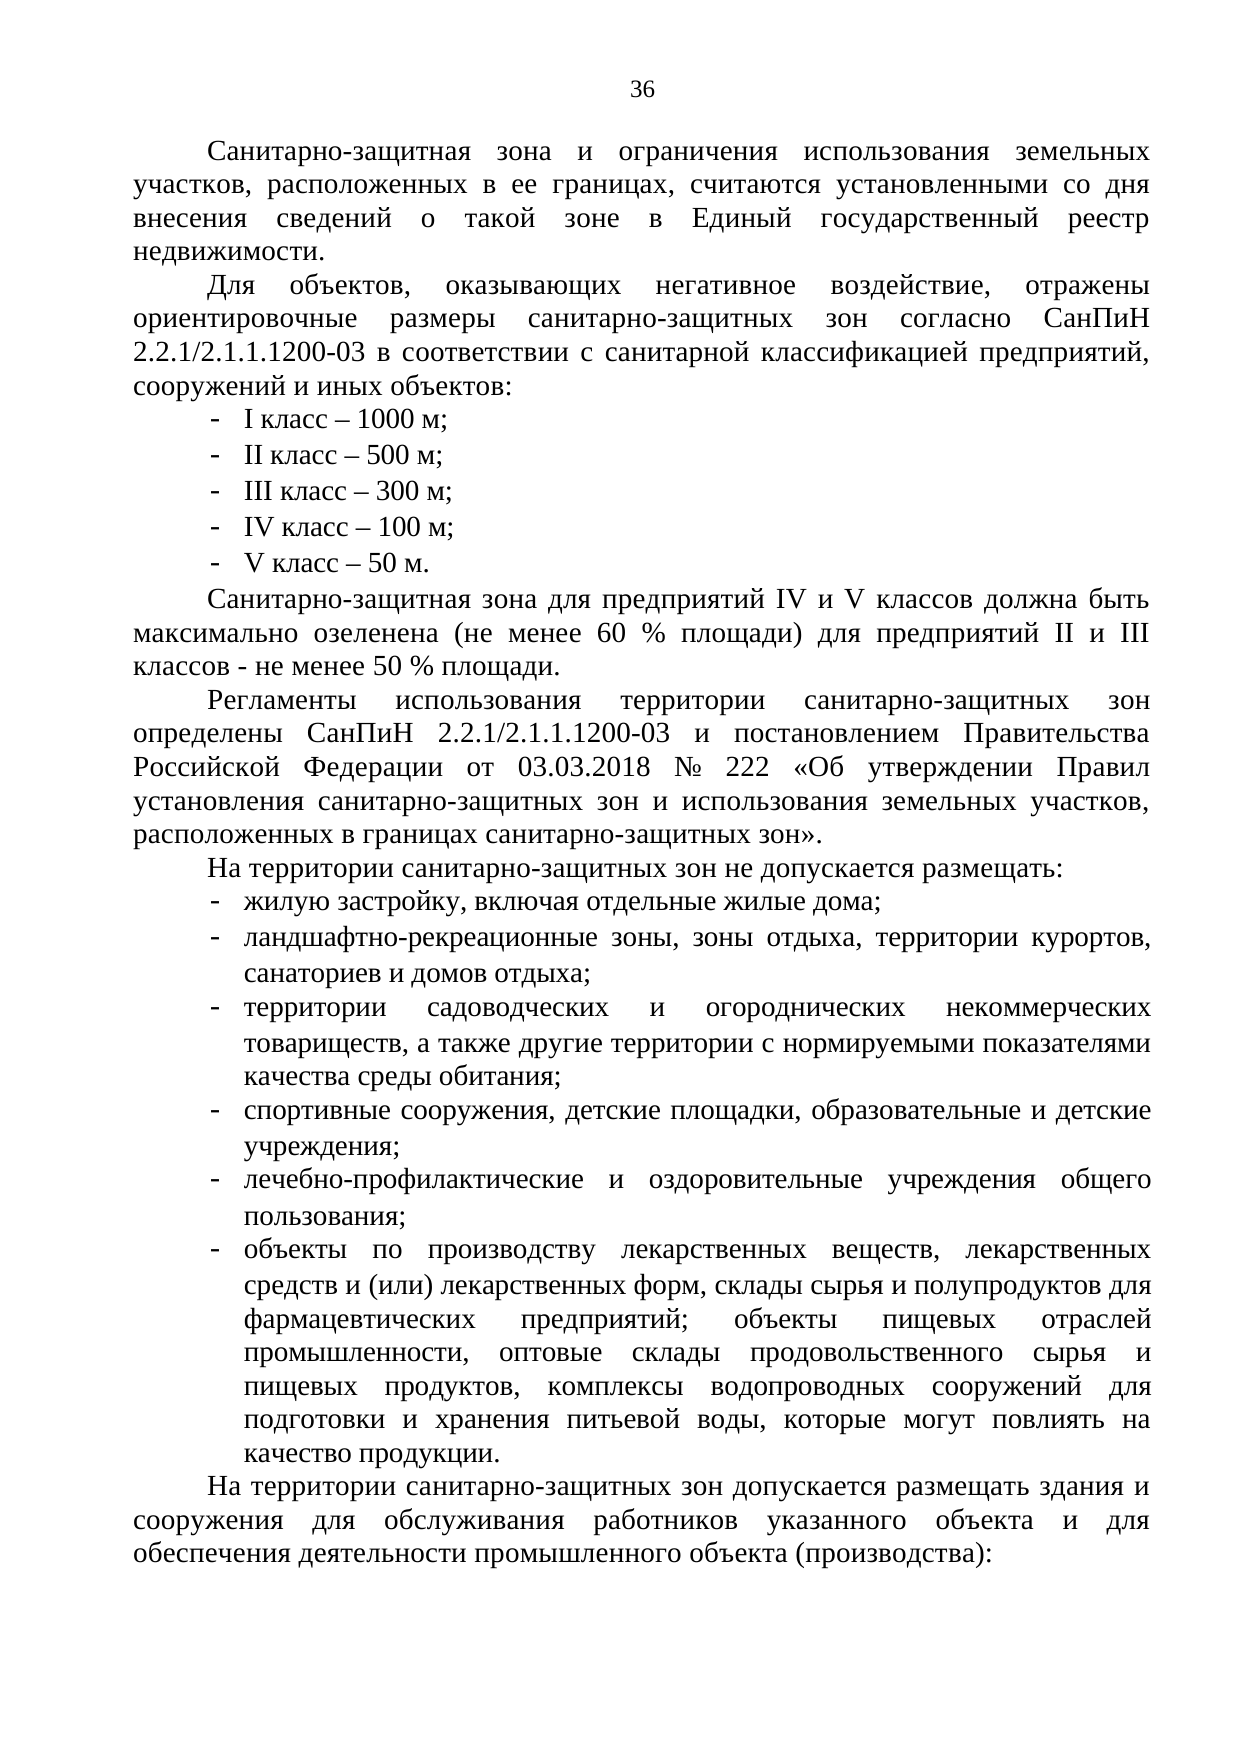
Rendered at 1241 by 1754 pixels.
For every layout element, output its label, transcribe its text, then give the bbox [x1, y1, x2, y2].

list IV класс – 100 м; [206, 509, 1152, 545]
list территории садоводческих и огороднических некоммерческих товариществ, а также другие территории с нормируемыми показателями качества среды обитания; [206, 989, 1152, 1092]
text На территории санитарно-защитных зон не допускается размещать: [133, 850, 1152, 883]
list жилую застройку, включая отдельные жилые дома; [206, 883, 1152, 919]
list III класс – 300 м; [206, 473, 1152, 509]
list лечебно-профилактические и оздоровительные учреждения общего пользования; [206, 1162, 1152, 1231]
list объекты по производству лекарственных веществ, лекарственных средств и (или) лекарственных форм, склады сырья и полупродуктов для фармацевтических предприятий; объекты пищевых отраслей промышленности, оптовые склады продовольственного сырья и пищевых продуктов, комплексы водопроводных сооружений для подготовки и хранения питьевой воды, которые могут повлиять на качество продукции. [206, 1231, 1152, 1468]
text Санитарно-защитная зона и ограничения использования земельных участков, расположенных в ее границах, считаются установленными со дня внесения сведений о такой зоне в Единый государственный реестр недвижимости. [133, 133, 1152, 267]
text На территории санитарно-защитных зон допускается размещать здания и сооружения для обслуживания работников указанного объекта и для обеспечения деятельности промышленного объекта (производства): [133, 1468, 1152, 1569]
text Санитарно-защитная зона для предприятий IV и V классов должна быть максимально озеленена (не менее 60 % площади) для предприятий II и III классов - не менее 50 % площади. [133, 581, 1152, 682]
list II класс – 500 м; [206, 437, 1152, 473]
text Регламенты использования территории санитарно-защитных зон определены СанПиН 2.2.1/2.1.1.1200-03 и постановлением Правительства Российской Федерации от 03.03.2018 № 222 «Об утверждении Правил установления санитарно-защитных зон и использования земельных участков, расположенных в границах санитарно-защитных зон». [133, 682, 1152, 850]
list спортивные сооружения, детские площадки, образовательные и детские учреждения; [206, 1092, 1152, 1162]
list ландшафтно-рекреационные зоны, зоны отдыха, территории курортов, санаториев и домов отдыха; [206, 919, 1152, 989]
list I класс – 1000 м; [206, 401, 1152, 437]
text Для объектов, оказывающих негативное воздействие, отражены ориентировочные размеры санитарно-защитных зон согласно СанПиН 2.2.1/2.1.1.1200-03 в соответствии с санитарной классификацией предприятий, сооружений и иных объектов: [133, 267, 1152, 401]
list V класс – 50 м. [206, 545, 1152, 581]
